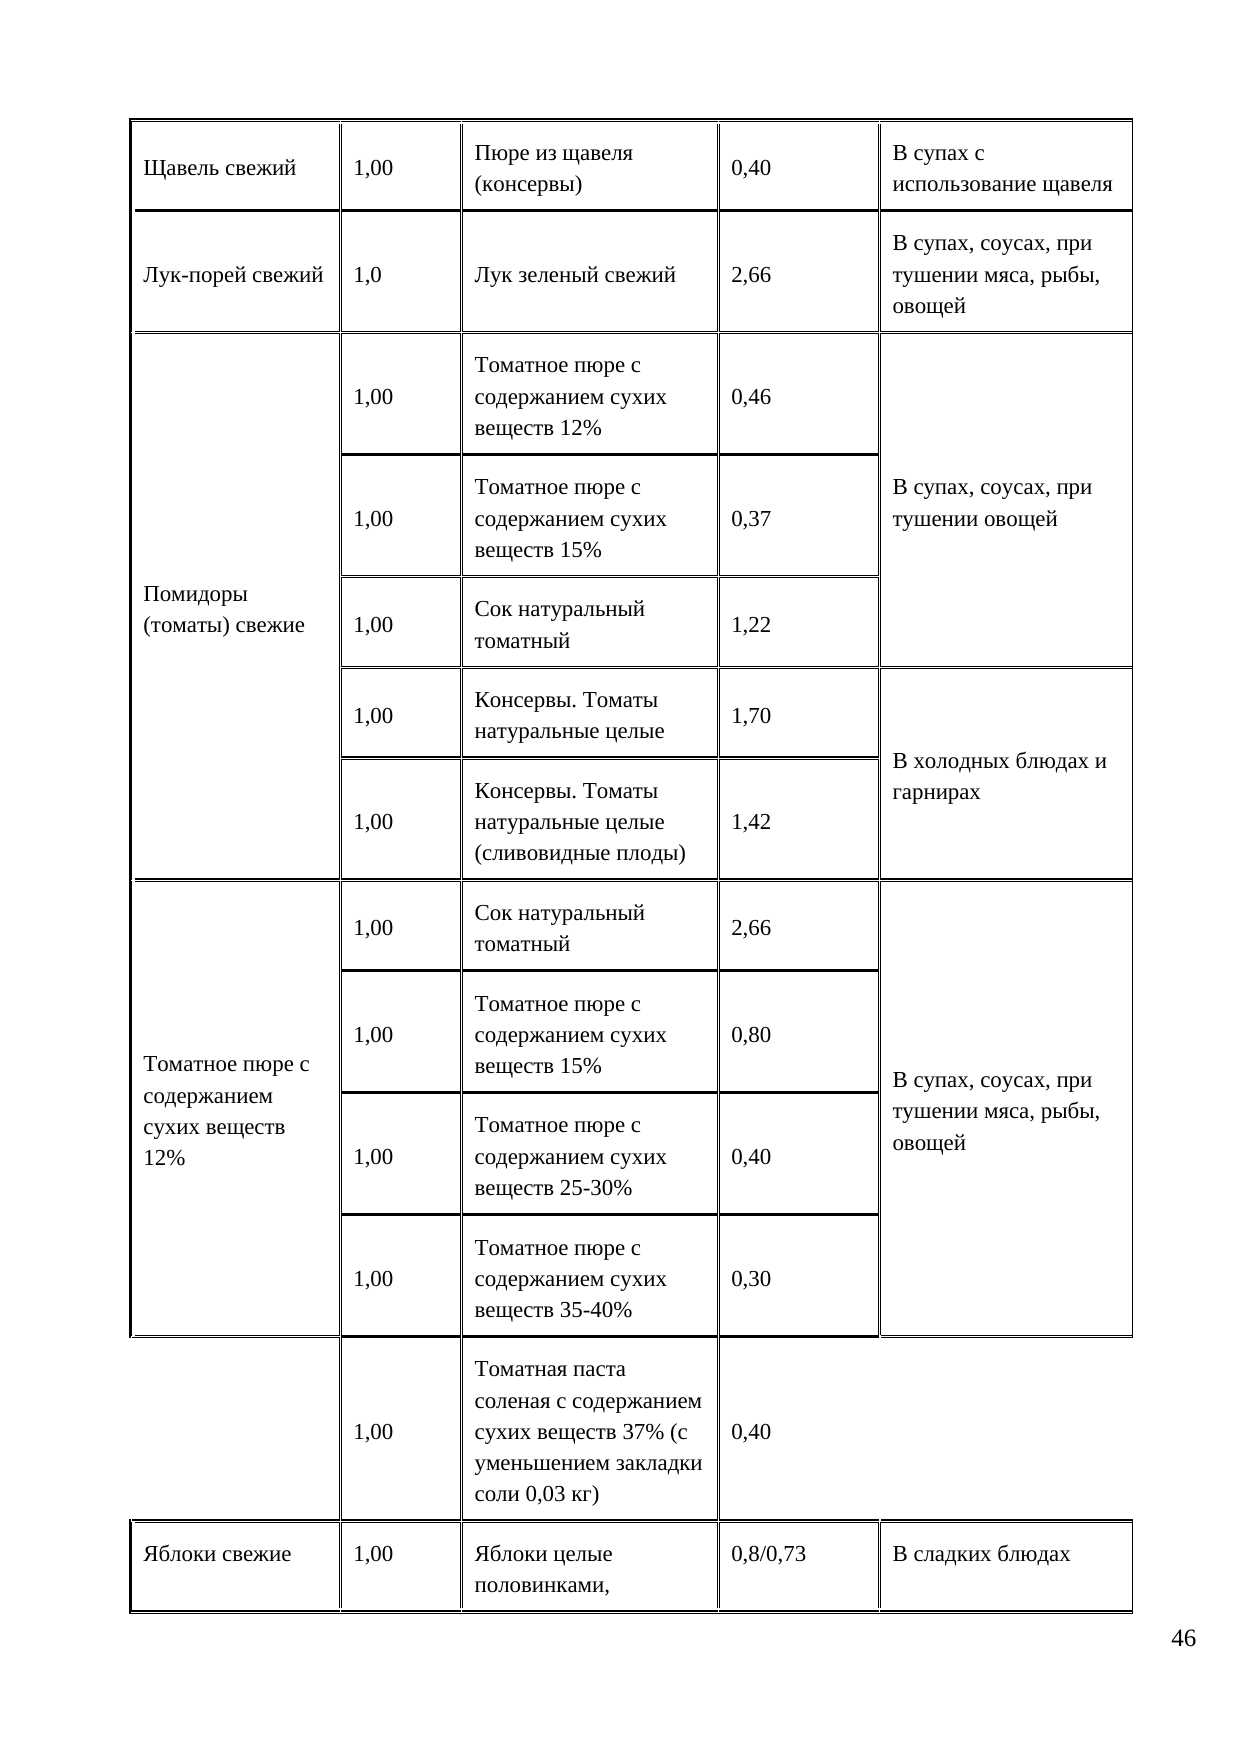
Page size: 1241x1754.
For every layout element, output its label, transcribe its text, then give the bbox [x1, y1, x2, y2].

table_cell 1,00 [342, 456, 460, 575]
table_cell В холодных блюдах и гарнирах [881, 669, 1132, 878]
table_cell Томатное пюре с содержанием сухих веществ 35-40% [463, 1216, 717, 1335]
table_cell 1,00 [341, 122, 462, 209]
table_cell Томатное пюре с содержанием сухих веществ 15% [463, 972, 717, 1091]
table_cell Консервы. Томаты натуральные целые (сливовидные плоды) [463, 760, 717, 878]
table_cell В сладких блюдах [880, 1523, 1132, 1610]
table_cell 1,0 [342, 212, 460, 331]
table_cell 1,00 [342, 760, 460, 878]
table_cell 2,66 [720, 882, 878, 969]
table_cell 0,40 [719, 122, 880, 209]
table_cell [462, 1523, 718, 1610]
table_cell Томатное пюре с содержанием сухих веществ 25-30% [463, 1094, 717, 1213]
table_cell 0,46 [720, 334, 878, 453]
table_cell 0,40 [720, 1094, 878, 1213]
table_cell 1,00 [342, 334, 460, 453]
table_cell Сок натуральный томатный [463, 882, 717, 969]
table_cell Помидоры (томаты) свежие [131, 331, 341, 878]
table_cell 1,22 [720, 578, 878, 666]
table_cell 0,40 [720, 1338, 879, 1519]
table_cell 2,66 [720, 212, 878, 331]
table_cell 1,42 [720, 760, 878, 878]
table_cell 1,00 [341, 1523, 462, 1610]
table_cell Лук зеленый свежий [463, 212, 717, 331]
table_cell Томатная паста соленая с содержанием сухих веществ 37% (с уменьшением закладки соли 0,03 кг) [463, 1338, 717, 1519]
table_cell Консервы. Томаты натуральные целые [463, 669, 717, 756]
table_cell Лук-порей свежий [132, 209, 339, 331]
table_cell Яблоки свежие [131, 1519, 341, 1610]
table_cell Томатное пюре с содержанием сухих веществ 12% [132, 878, 339, 1335]
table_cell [881, 212, 1132, 331]
table_cell 1,00 [342, 669, 460, 756]
table_cell В супах, соусах, при тушении мяса, рыбы, овощей [881, 882, 1132, 1335]
table_cell 0,37 [720, 456, 878, 575]
table_cell 0,30 [720, 1216, 878, 1335]
table_cell Щавель свежий [132, 122, 341, 209]
table_cell В супах, соусах, при тушении овощей [881, 334, 1132, 666]
table_cell 1,00 [342, 1216, 460, 1335]
table_cell 1,00 [342, 1338, 460, 1519]
table_cell Томатное пюре с содержанием сухих веществ 12% [463, 334, 717, 453]
table_cell 1,70 [720, 669, 878, 756]
table_cell В супах с использование щавеля [880, 122, 1132, 209]
table_cell Томатное пюре с содержанием сухих веществ 15% [463, 456, 717, 575]
table_cell 1,00 [342, 972, 460, 1091]
table_cell 0,80 [720, 972, 878, 1091]
table_cell Пюре из щавеля (консервы) [462, 122, 718, 209]
table_cell 1,00 [342, 1094, 460, 1213]
table_cell 0,8/0,73 [719, 1523, 880, 1610]
table_cell 1,00 [342, 578, 460, 666]
table_cell Сок натуральный томатный [463, 578, 717, 666]
table_cell 1,00 [342, 882, 460, 969]
